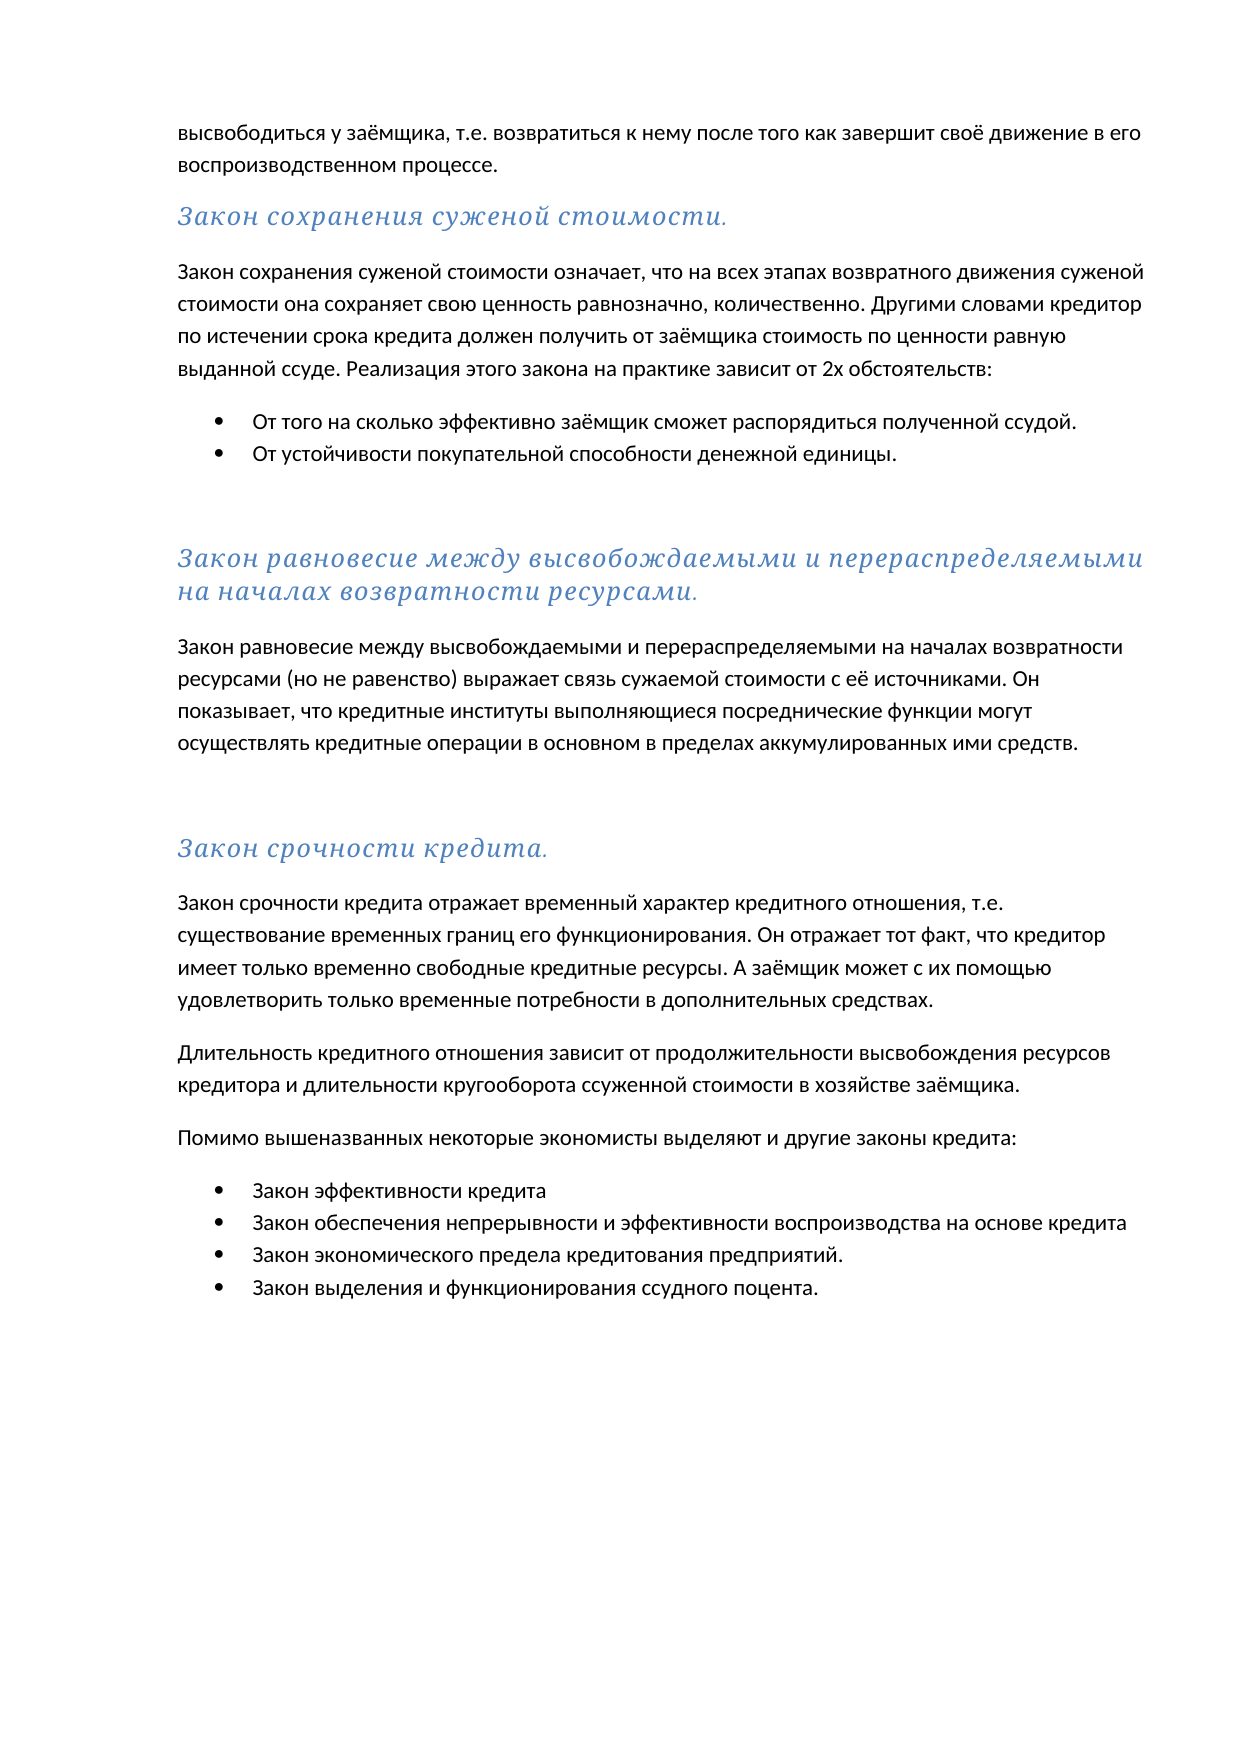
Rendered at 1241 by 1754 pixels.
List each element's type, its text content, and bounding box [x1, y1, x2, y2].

list От того на сколько эффективно заёмщик сможет распорядиться полученной ссудой. [215, 407, 1152, 435]
text Закон срочности кредита отражает временный характер кредитного отношения, т.е. существование временных границ его функционирования. Он отражает тот факт, что кредитор имеет только временно свободные кредитные ресурсы. А заёмщик может с их помощью удовлетворить только временные потребности в дополнительных средствах. [177, 888, 1152, 1013]
list Закон экономического предела кредитования предприятий. [215, 1241, 1152, 1268]
text Длительность кредитного отношения зависит от продолжительности высвобождения ресурсов кредитора и длительности кругооборота ссуженной стоимости в хозяйстве заёмщика. [177, 1038, 1152, 1098]
subtitle Закон равновесие между высвобождаемыми и перераспределяемыми на началах возвратности ресурсами. [177, 545, 1152, 607]
text Закон сохранения суженой стоимости означает, что на всех этапах возвратного движения суженой стоимости она сохраняет свою ценность равнозначно, количественно. Другими словами кредитор по истечении срока кредита должен получить от заёмщика стоимость по ценности равную выданной ссуде. Реализация этого закона на практике зависит от 2х обстоятельств: [177, 257, 1152, 382]
list Закон выделения и функционирования ссудного поцента. [215, 1273, 1152, 1301]
subtitle Закон срочности кредита. [177, 834, 1152, 863]
subtitle Закон сохранения суженой стоимости. [177, 203, 1152, 232]
list Закон обеспечения непрерывности и эффективности воспроизводства на основе кредита [215, 1208, 1152, 1236]
list Закон эффективности кредита [215, 1176, 1152, 1204]
list От устойчивости покупательной способности денежной единицы. [215, 439, 1152, 467]
text Помимо вышеназванных некоторые экономисты выделяют и другие законы кредита: [177, 1123, 1152, 1151]
text Закон равновесие между высвобождаемыми и перераспределяемыми на началах возвратности ресурсами (но не равенство) выражает связь сужаемой стоимости с её источниками. Он показывает, что кредитные институты выполняющиеся посреднические функции могут осуществлять кредитные операции в основном в пределах аккумулированных ими средств. [177, 632, 1152, 756]
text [177, 118, 1152, 178]
